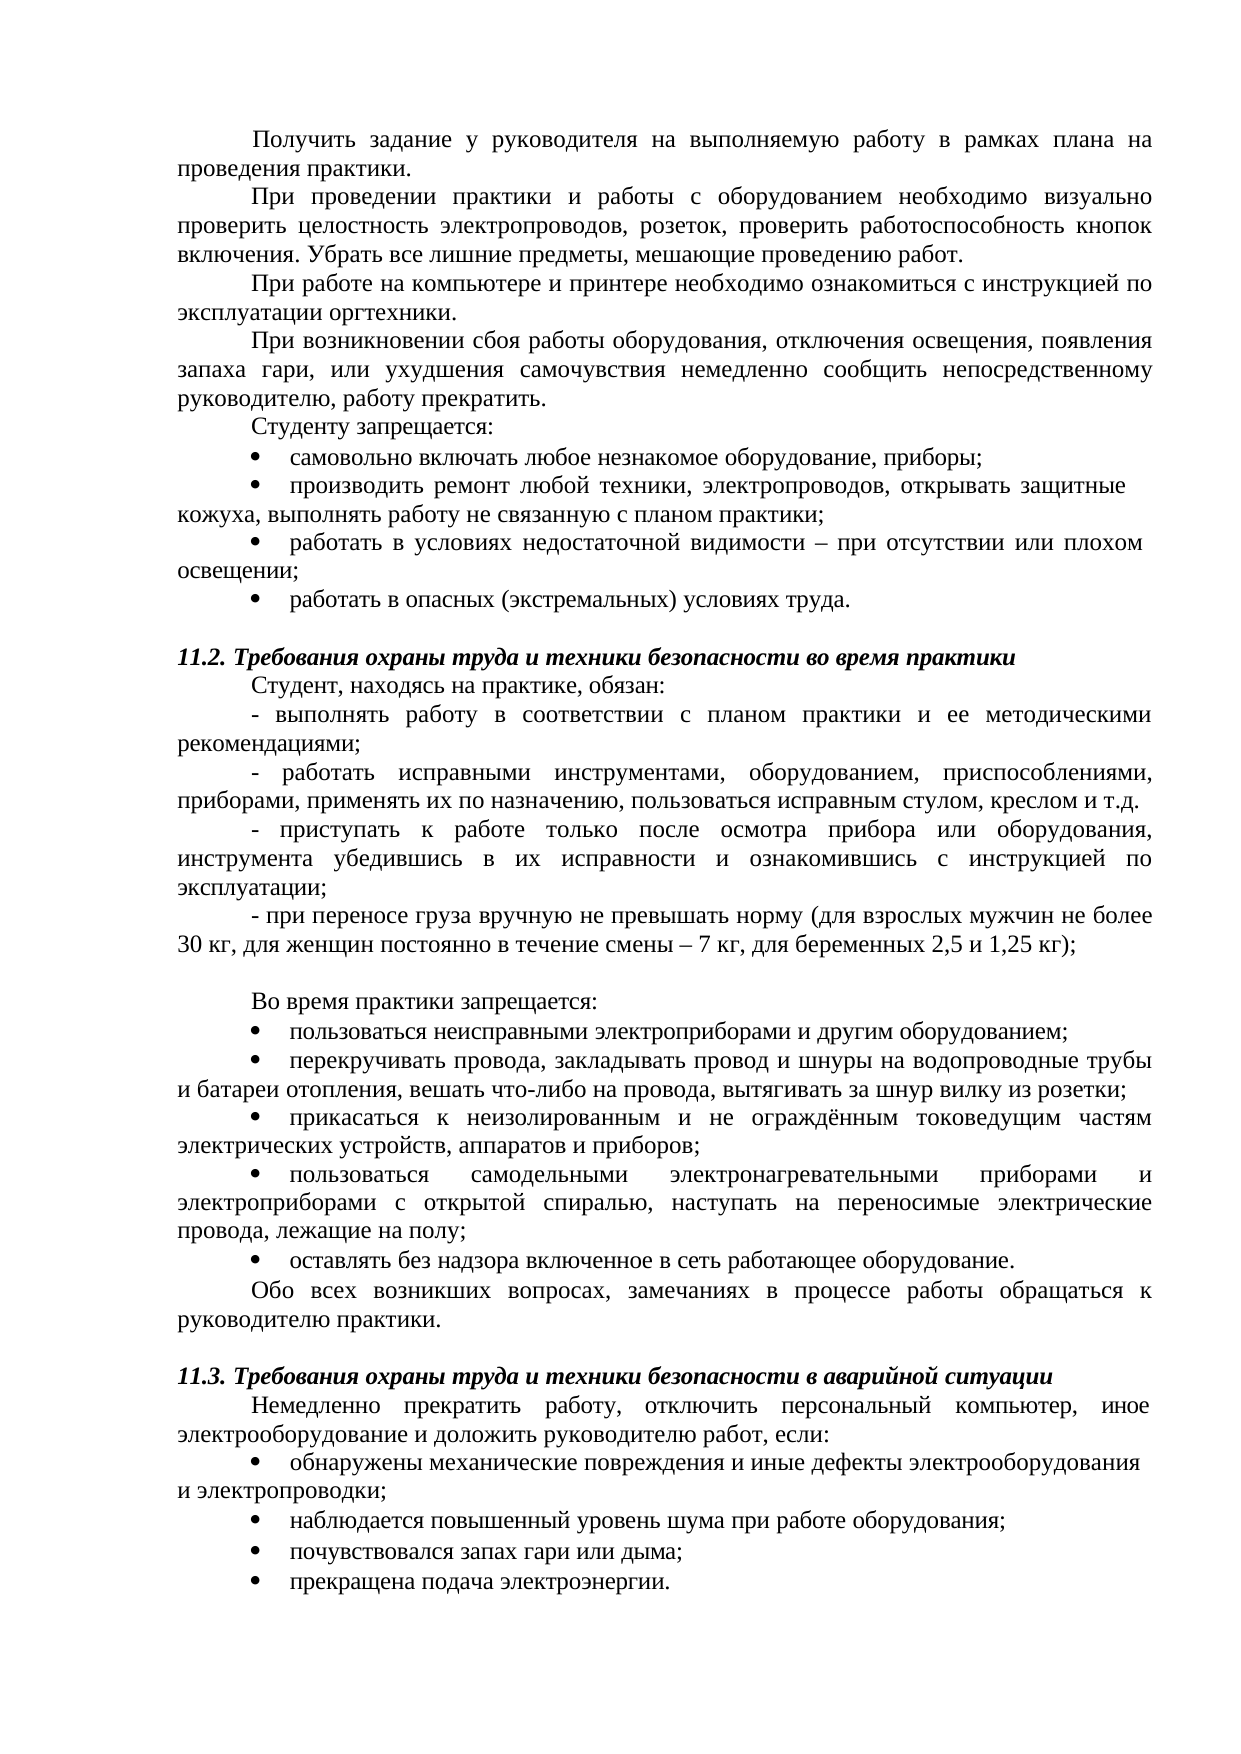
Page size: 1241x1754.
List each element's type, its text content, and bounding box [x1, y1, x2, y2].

list прекращена подача электроэнергии. [251, 1565, 1209, 1596]
list работать в опасных (экстремальных) условиях труда. [251, 584, 1209, 613]
list пользоваться самодельными электронагревательными приборами и электроприборами с открытой спиралью, наступать на переносимые электрические провода, лежащие на полу; [177, 1159, 1153, 1244]
text Получить задание у руководителя на выполняемую работу в рамках плана на проведения практики. [177, 124, 1153, 181]
text Немедленно прекратить работу, отключить персональный компьютер, иное электрооборудование и доложить руководителю работ, если: [177, 1390, 1151, 1448]
list приступать к работе только после осмотра прибора или оборудования, инструмента убедившись в их исправности и ознакомившись с инструкцией по эксплуатации; [177, 814, 1153, 901]
list оставлять без надзора включенное в сеть работающее оборудование. [251, 1244, 1209, 1275]
subtitle Требования охраны труда и техники безопасности в аварийной ситуации [177, 1362, 1209, 1390]
list работать исправными инструментами, оборудованием, приспособлениями, приборами, применять их по назначению, пользоваться исправным стулом, креслом и т.д. [177, 757, 1153, 814]
text Студент, находясь на практике, обязан: [251, 671, 1209, 699]
list перекручивать провода, закладывать провод и шнуры на водопроводные трубы и батареи отопления, вешать что-либо на провода, вытягивать за шнур вилку из розетки; [177, 1046, 1153, 1102]
list обнаружены механические повреждения и иные дефекты электрооборудования и электропроводки; [177, 1448, 1141, 1504]
list почувствовался запах гари или дыма; [251, 1535, 1209, 1565]
text При проведении практики и работы с оборудованием необходимо визуально проверить целостность электропроводов, розеток, проверить работоспособность кнопок включения. Убрать все лишние предметы, мешающие проведению работ. [177, 181, 1153, 268]
text Обо всех возникших вопросах, замечаниях в процессе работы обращаться к руководителю практики. [177, 1275, 1152, 1332]
list производить ремонт любой техники, электропроводов, открывать защитные кожуха, выполнять работу не связанную с планом практики; [177, 471, 1131, 527]
subtitle Требования охраны труда и техники безопасности во время практики [177, 642, 1209, 671]
text Во время практики запрещается: [251, 986, 1209, 1015]
list пользоваться неисправными электроприборами и другим оборудованием; [251, 1015, 1209, 1046]
list прикасаться к неизолированным и не ограждённым токоведущим частям электрических устройств, аппаратов и приборов; [177, 1103, 1152, 1159]
text Студенту запрещается: [251, 412, 1209, 440]
list при переносе груза вручную не превышать норму (для взрослых мужчин не более 30 кг, для женщин постоянно в течение смены – 7 кг, для беременных 2,5 и 1,25 кг); [177, 901, 1153, 958]
list наблюдается повышенный уровень шума при работе оборудования; [251, 1504, 1209, 1535]
list самовольно включать любое незнакомое оборудование, приборы; [251, 441, 1209, 471]
text При возникновении сбоя работы оборудования, отключения освещения, появления запаха гари, или ухудшения самочувствия немедленно сообщить непосредственному руководителю, работу прекратить. [177, 325, 1153, 412]
list выполнять работу в соответствии с планом практики и ее методическими рекомендациями; [177, 699, 1153, 757]
text При работе на компьютере и принтере необходимо ознакомиться с инструкцией по эксплуатации оргтехники. [177, 268, 1153, 325]
list работать в условиях недостаточной видимости – при отсутствии или плохом освещении; [177, 528, 1148, 584]
